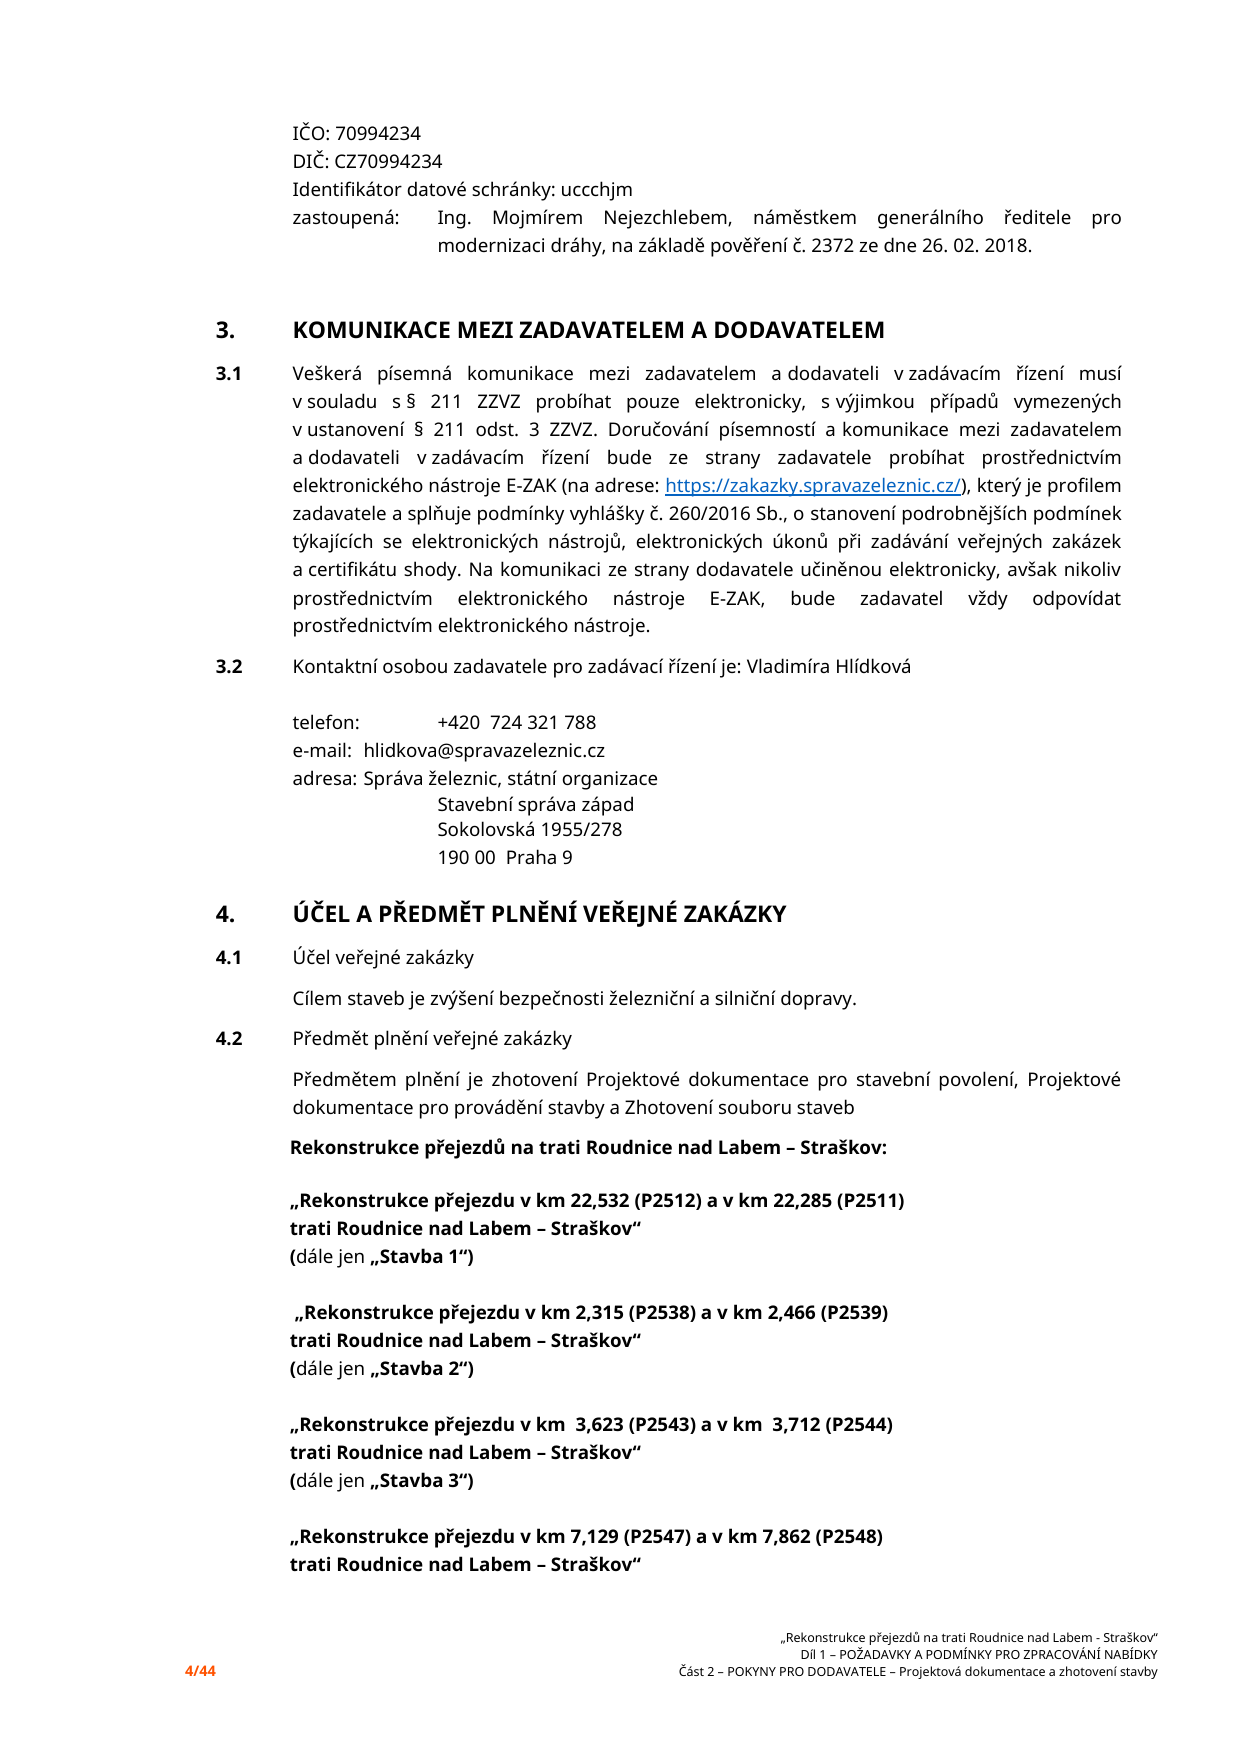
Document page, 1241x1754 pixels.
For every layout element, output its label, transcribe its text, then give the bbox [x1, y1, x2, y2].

text (dále jen „Stavba 1“) [289, 1243, 1122, 1269]
text „Rekonstrukce přejezdu v km 7,129 (P2547) a v km 7,862 (P2548) [289, 1524, 1122, 1549]
text Předmět plnění veřejné zakázky [216, 1025, 1122, 1051]
text trati Roudnice nad Labem – Straškov“ [289, 1328, 1122, 1353]
text „Rekonstrukce přejezdu v km 22,532 (P2512) a v km 22,285 (P2511) [289, 1187, 1122, 1213]
text DIČ: CZ70994234 [292, 149, 1122, 174]
text „Rekonstrukce přejezdu v km 3,623 (P2543) a v km 3,712 (P2544) [289, 1412, 1122, 1437]
text Sokolovská 1955/278 [292, 816, 1122, 842]
text adresa: Správa železnic, státní organizace [292, 765, 1122, 791]
text (dále jen „Stavba 3“) [289, 1468, 1122, 1493]
text trati Roudnice nad Labem – Straškov“ [289, 1216, 1122, 1241]
text trati Roudnice nad Labem – Straškov“ [289, 1552, 1122, 1577]
list telefon: +420 724 321 788 [292, 709, 1122, 735]
text Stavební správa západ [292, 791, 1122, 816]
text ÚČEL a PŘEDMĚT PLNĚNÍ VEŘEJNÉ ZAKÁZKY [216, 897, 1122, 929]
text Veškerá písemná komunikace mezi zadavatelem a dodavateli v zadávacím řízení musí v souladu s § 211 ZZVZ probíhat pouze elektronicky, s výjimkou případů vymezených v ustanovení § 211 odst. 3 ZZVZ. Doručování písemností a komunikace mezi zadavatelem a dodavateli v zadávacím řízení bude ze strany zadavatele probíhat prostřednictvím elektronického nástroje E-ZAK (na adrese: https://zakazky.spravazeleznic.cz/), který je profilem zadavatele a splňuje podmínky vyhlášky č. 260/2016 Sb., o stanovení podrobnějších podmínek týkajících se elektronických nástrojů, elektronických úkonů při zadávání veřejných zakázek a certifikátu shody. Na komunikaci ze strany dodavatele učiněnou elektronicky, avšak nikoliv prostřednictvím elektronického nástroje E-ZAK, bude zadavatel vždy odpovídat prostřednictvím elektronického nástroje. [216, 361, 1122, 638]
text Rekonstrukce přejezdů na trati Roudnice nad Labem – Straškov: [289, 1134, 1122, 1160]
list Cílem staveb je zvýšení bezpečnosti železniční a silniční dopravy. [292, 985, 1122, 1010]
text zastoupená: Ing. Mojmírem Nejezchlebem, náměstkem generálního ředitele pro modernizaci dráhy, na základě pověření č. 2372 ze dne 26. 02. 2018. [292, 205, 1122, 258]
text trati Roudnice nad Labem – Straškov“ [289, 1440, 1122, 1465]
text e-mail: hlidkova@spravazeleznic.cz [292, 737, 1122, 763]
text IČO: 70994234 [292, 121, 1122, 146]
text KOMUNIKACE MEZI ZADAVATELEM a DODAVATELEM [216, 314, 1122, 345]
text Identifikátor datové schránky: uccchjm [292, 177, 1122, 202]
text Kontaktní osobou zadavatele pro zadávací řízení je: Vladimíra Hlídková [216, 653, 1122, 679]
text (dále jen „Stavba 2“) [289, 1356, 1122, 1381]
text „Rekonstrukce přejezdu v km 2,315 (P2538) a v km 2,466 (P2539) [289, 1299, 1122, 1325]
text Účel veřejné zakázky [216, 944, 1122, 970]
text 190 00 Praha 9 [292, 844, 1122, 870]
text Předmětem plnění je zhotovení Projektové dokumentace pro stavební povolení, Projektové dokumentace pro provádění stavby a Zhotovení souboru staveb [292, 1066, 1122, 1119]
